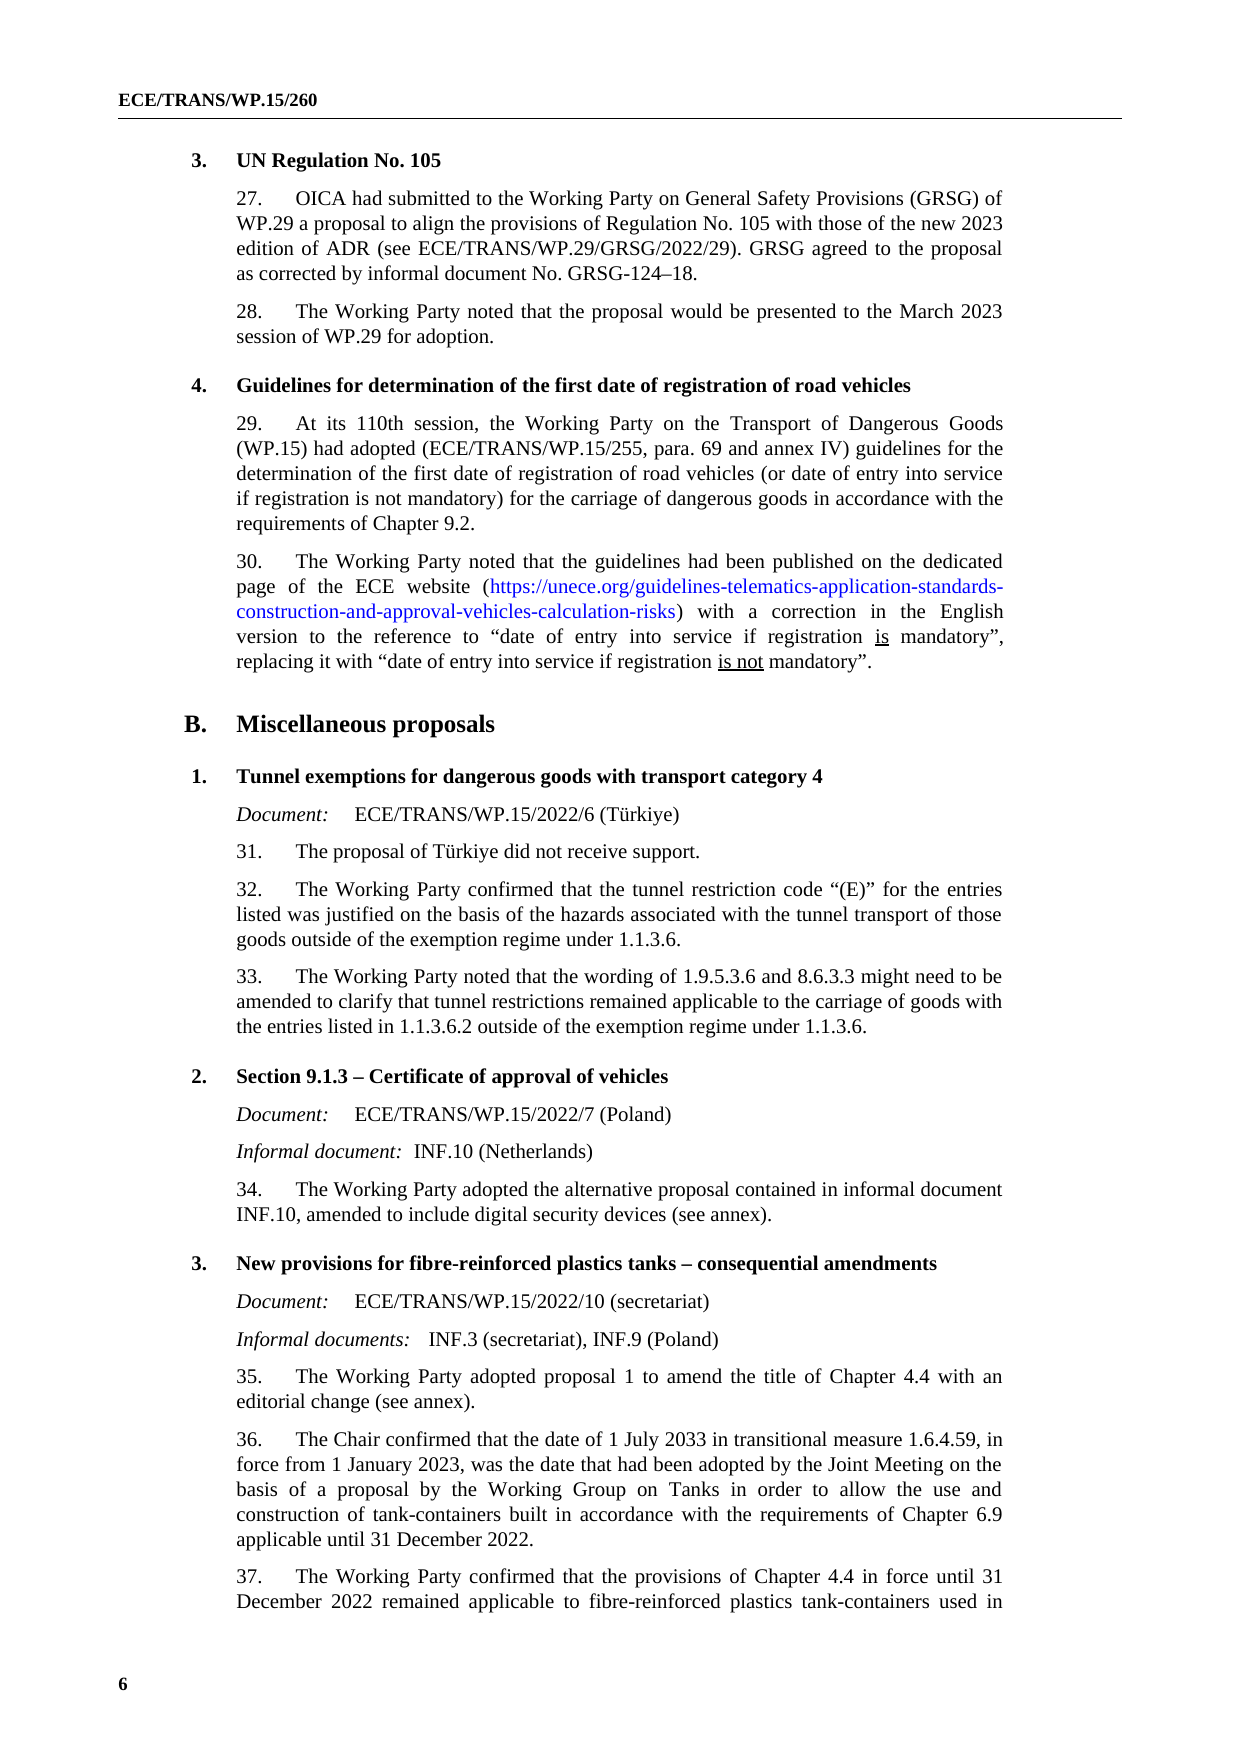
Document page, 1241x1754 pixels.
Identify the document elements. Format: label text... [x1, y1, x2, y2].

text Document: ECE/TRANS/WP.15/2022/7 (Poland) [236, 1101, 1004, 1126]
text 33. The Working Party noted that the wording of 1.9.5.3.6 and 8.6.3.3 might need to be amended to clarify that tunnel restrictions remained applicable to the carriage of goods with the entries listed in 1.1.3.6.2 outside of the exemption regime under 1.1.3.6. [236, 963, 1004, 1038]
text Document: ECE/TRANS/WP.15/2022/6 (Türkiye) [236, 801, 1004, 826]
text 29. At its 110th session, the Working Party on the Transport of Dangerous Goods (WP.15) had adopted (ECE/TRANS/WP.15/255, para. 69 and annex IV) guidelines for the determination of the first date of registration of road vehicles (or date of entry into service if registration is not mandatory) for the carriage of dangerous goods in accordance with the requirements of Chapter 9.2. [236, 410, 1004, 535]
text 3. New provisions for fibre-reinforced plastics tanks – consequential amendments [118, 1251, 1004, 1276]
text 31. The proposal of Türkiye did not receive support. [236, 838, 1004, 863]
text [236, 1563, 1004, 1613]
text 36. The Chair confirmed that the date of 1 July 2033 in transitional measure 1.6.4.59, in force from 1 January 2023, was the date that had been adopted by the Joint Meeting on the basis of a proposal by the Working Group on Tanks in order to allow the use and construction of tank-containers built in accordance with the requirements of Chapter 6.9 applicable until 31 December 2022. [236, 1426, 1004, 1551]
text 32. The Working Party confirmed that the tunnel restriction code “(E)” for the entries listed was justified on the basis of the hazards associated with the tunnel transport of those goods outside of the exemption regime under 1.1.3.6. [236, 876, 1004, 951]
text 30. The Working Party noted that the guidelines had been published on the dedicated page of the ECE website (https://unece.org/guidelines-telematics-application-standards-construction-and-approval-vehicles-calculation-risks) with a correction in the English version to the reference to “date of entry into service if registration is mandatory”, replacing it with “date of entry into service if registration is not mandatory”. [236, 548, 1004, 673]
text 1. Tunnel exemptions for dangerous goods with transport category 4 [118, 763, 1004, 788]
text 28. The Working Party noted that the proposal would be presented to the March 2023 session of WP.29 for adoption. [236, 298, 1004, 348]
text 2. Section 9.1.3 – Certificate of approval of vehicles [118, 1063, 1004, 1088]
text 34. The Working Party adopted the alternative proposal contained in informal document INF.10, amended to include digital security devices (see annex). [236, 1176, 1004, 1226]
text 27. OICA had submitted to the Working Party on General Safety Provisions (GRSG) of WP.29 a proposal to align the provisions of Regulation No. 105 with those of the new 2023 edition of ADR (see ECE/TRANS/WP.29/GRSG/2022/29). GRSG agreed to the proposal as corrected by informal document No. GRSG-124–18. [236, 185, 1004, 285]
text 4. Guidelines for determination of the first date of registration of road vehicles [118, 373, 1004, 398]
text Document: ECE/TRANS/WP.15/2022/10 (secretariat) [236, 1288, 1004, 1313]
text 35. The Working Party adopted proposal 1 to amend the title of Chapter 4.4 with an editorial change (see annex). [236, 1363, 1004, 1413]
text Informal documents: INF.3 (secretariat), INF.9 (Poland) [236, 1326, 1004, 1351]
text B. Miscellaneous proposals [118, 710, 1004, 738]
text Informal document: INF.10 (Netherlands) [236, 1138, 1004, 1163]
text 3. UN Regulation No. 105 [118, 148, 1004, 173]
